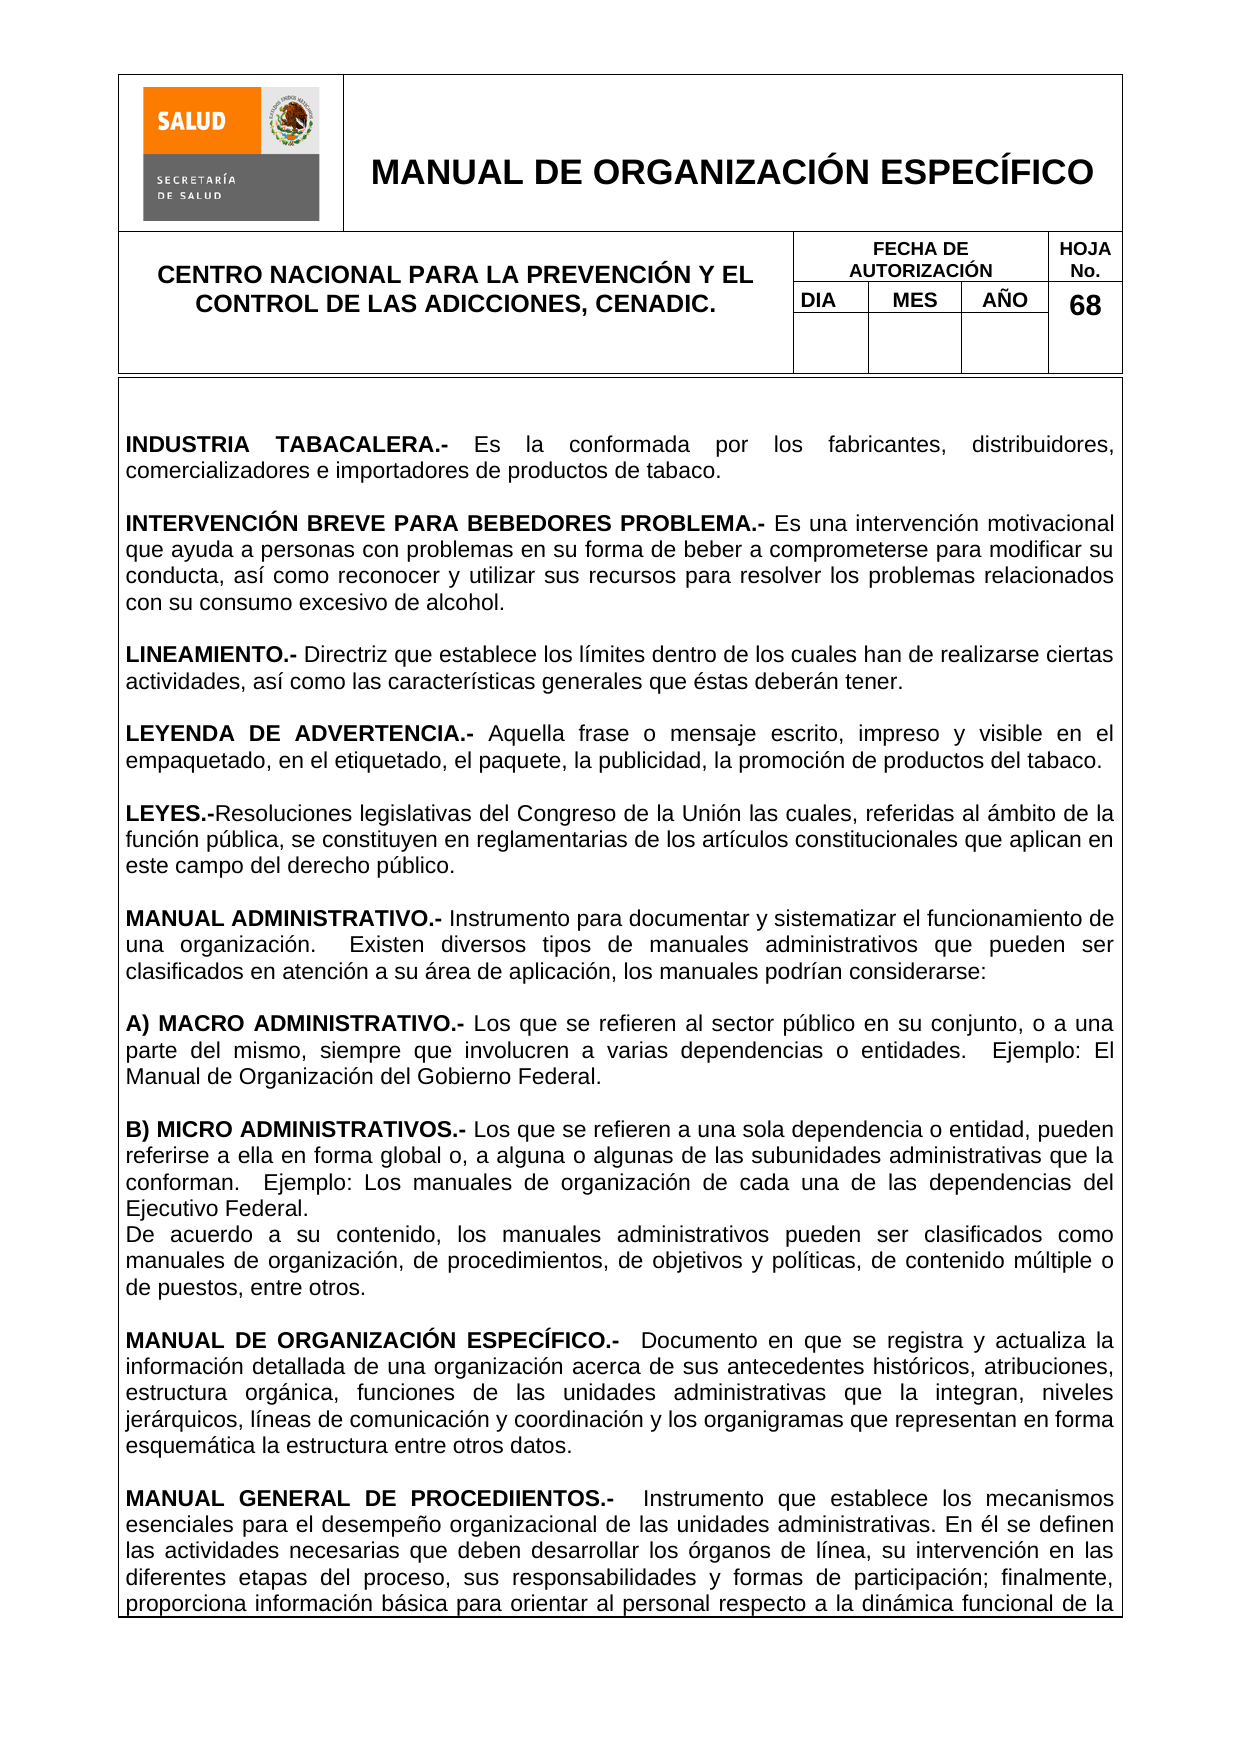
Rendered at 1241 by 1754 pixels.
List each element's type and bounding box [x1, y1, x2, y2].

picture [143, 87, 320, 221]
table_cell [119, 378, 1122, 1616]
